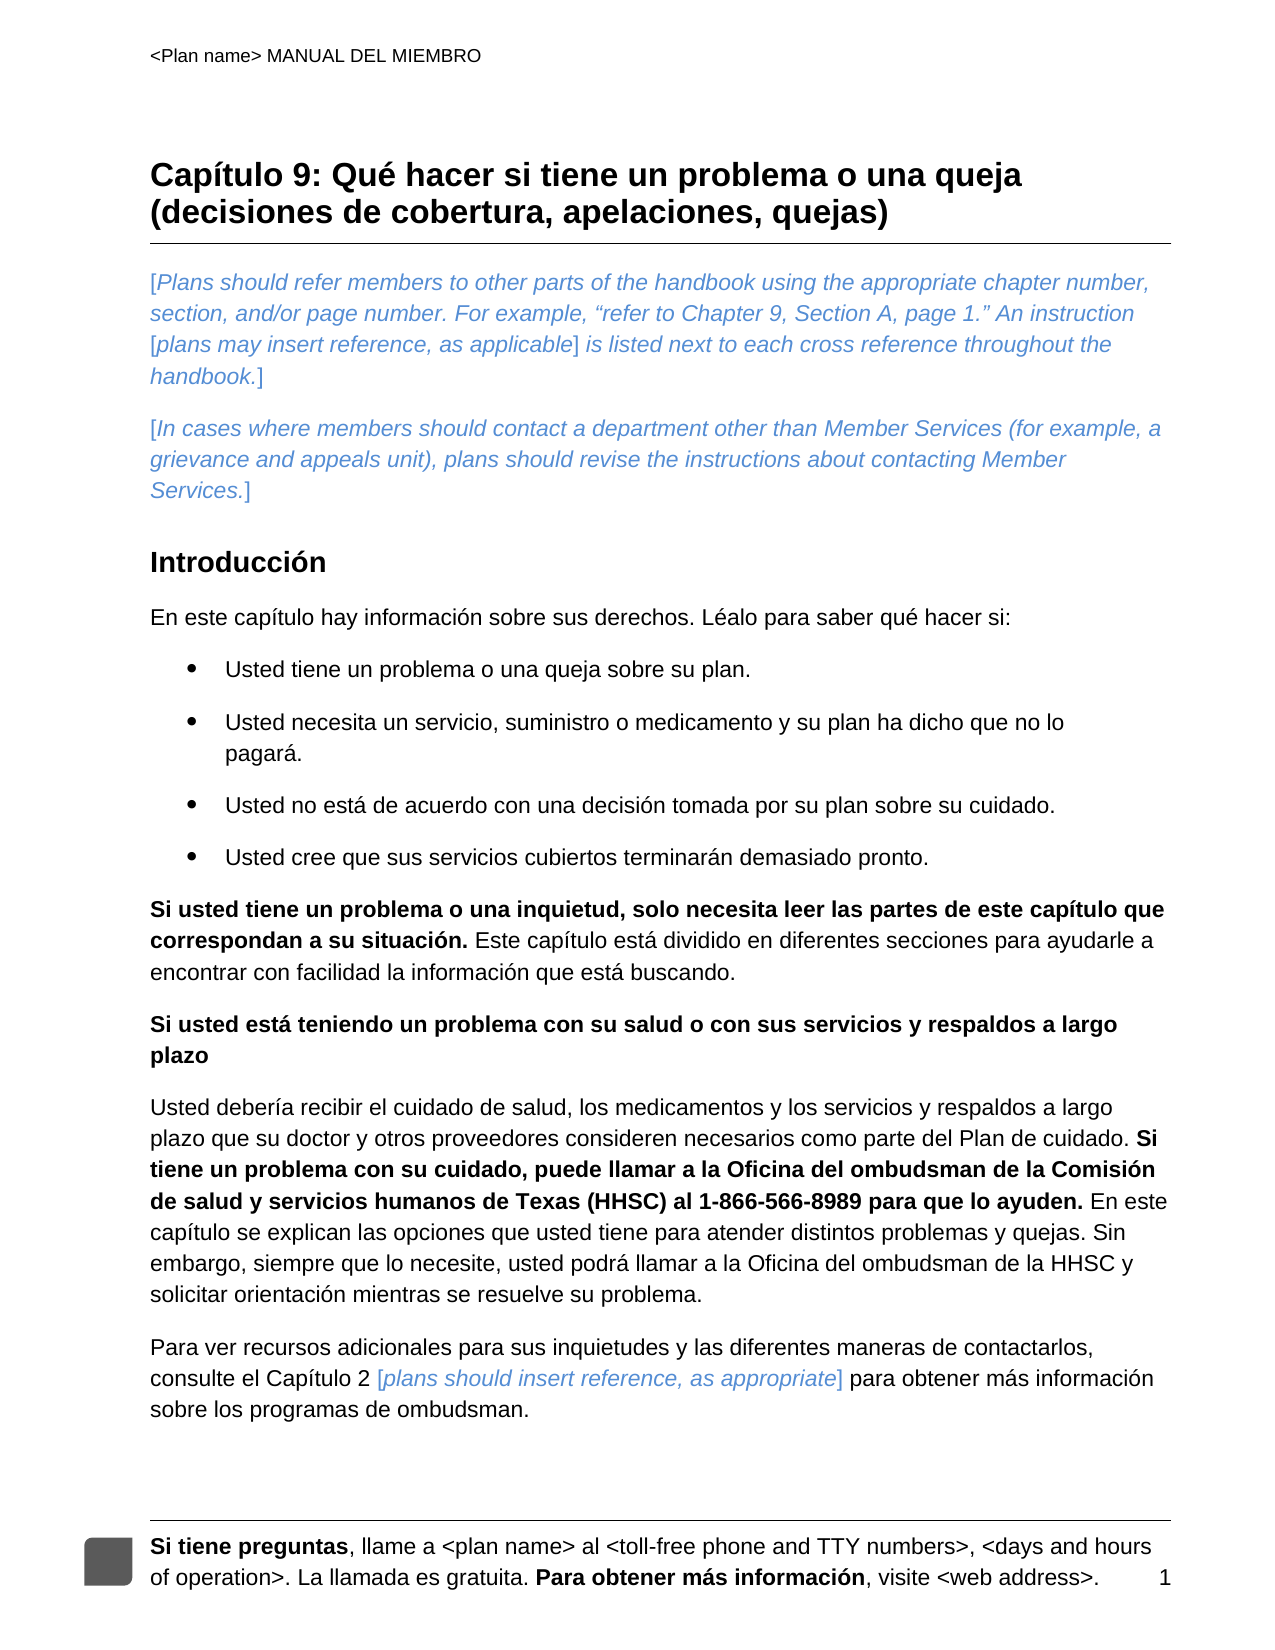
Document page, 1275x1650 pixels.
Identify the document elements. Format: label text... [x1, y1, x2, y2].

text Capítulo 9: Qué hacer si tiene un problema o una queja (decisiones de cobertura, apelaciones, quejas) [150, 156, 1171, 243]
text En este capítulo hay información sobre sus derechos. Léalo para saber qué hacer si: [150, 601, 1171, 632]
list Usted no está de acuerdo con una decisión tomada por su plan sobre su cuidado. [187, 788, 1096, 819]
text [In cases where members should contact a department other than Member Services (for example, a grievance and appeals unit), plans should revise the instructions about contacting Member Services.] [150, 411, 1171, 505]
list Usted tiene un problema o una queja sobre su plan. [187, 653, 1096, 684]
text [Plans should refer members to other parts of the handbook using the appropriate chapter number, section, and/or page number. For example, “refer to Chapter 9, Section A, page 1.” An instruction [plans may insert reference, as applicable] is listed next to each cross reference throughout the handbook.] [150, 265, 1171, 390]
text Introducción [150, 542, 1171, 580]
list Usted necesita un servicio, suministro o medicamento y su plan ha dicho que no lo pagará. [187, 705, 1096, 767]
list Usted cree que sus servicios cubiertos terminarán demasiado pronto. [187, 840, 1096, 872]
text Si usted tiene un problema o una inquietud, solo necesita leer las partes de este capítulo que correspondan a su situación. Este capítulo está dividido en diferentes secciones para ayudarle a encontrar con facilidad la información que está buscando. [150, 892, 1171, 986]
text Para ver recursos adicionales para sus inquietudes y las diferentes maneras de contactarlos, consulte el Capítulo 2 [plans should insert reference, as appropriate] para obtener más información sobre los programas de ombudsman. [150, 1330, 1171, 1424]
text Usted debería recibir el cuidado de salud, los medicamentos y los servicios y respaldos a largo plazo que su doctor y otros proveedores consideren necesarios como parte del Plan de cuidado. Si tiene un problema con su cuidado, puede llamar a la Oficina del ombudsman de la Comisión de salud y servicios humanos de Texas (HHSC) al 1-866-566-8989 para que lo ayuden. En este capítulo se explican las opciones que usted tiene para atender distintos problemas y quejas. Sin embargo, siempre que lo necesite, usted podrá llamar a la Oficina del ombudsman de la HHSC y solicitar orientación mientras se resuelve su problema. [150, 1090, 1171, 1309]
subtitle Si usted está teniendo un problema con su salud o con sus servicios y respaldos a largo plazo [150, 1007, 1171, 1069]
